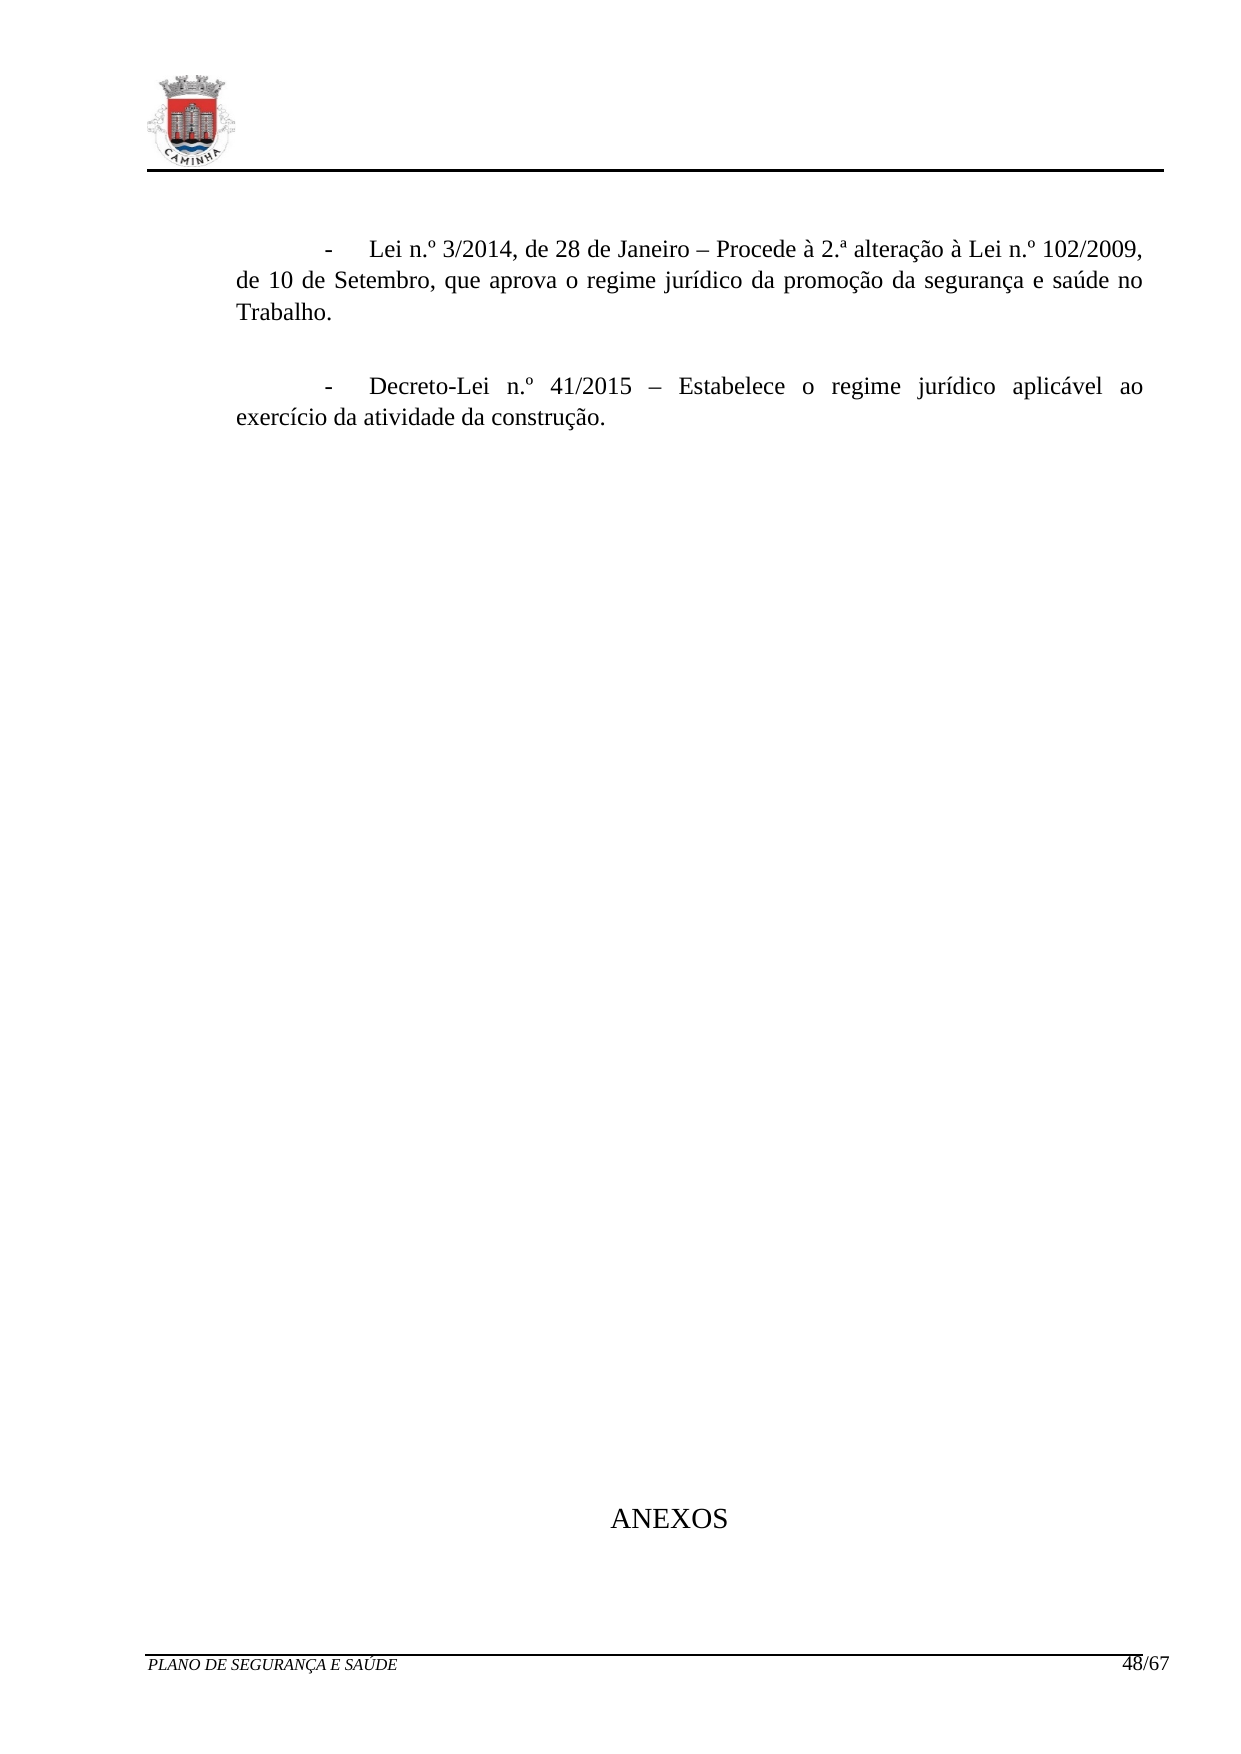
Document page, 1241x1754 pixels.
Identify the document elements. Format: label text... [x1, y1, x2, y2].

text ANEXOS [172, 1502, 1167, 1535]
list Lei n.º 3/2014, de 28 de Janeiro – Procede à 2.ª alteração à Lei n.º 102/2009, de 10 de Setembro, que aprova o regime jurídico da promoção da segurança e saúde no Trabalho. [236, 234, 1144, 325]
list Decreto-Lei n.º 41/2015 – Estabelece o regime jurídico aplicável ao exercício da atividade da construção. [236, 371, 1144, 431]
picture [147, 75, 236, 167]
